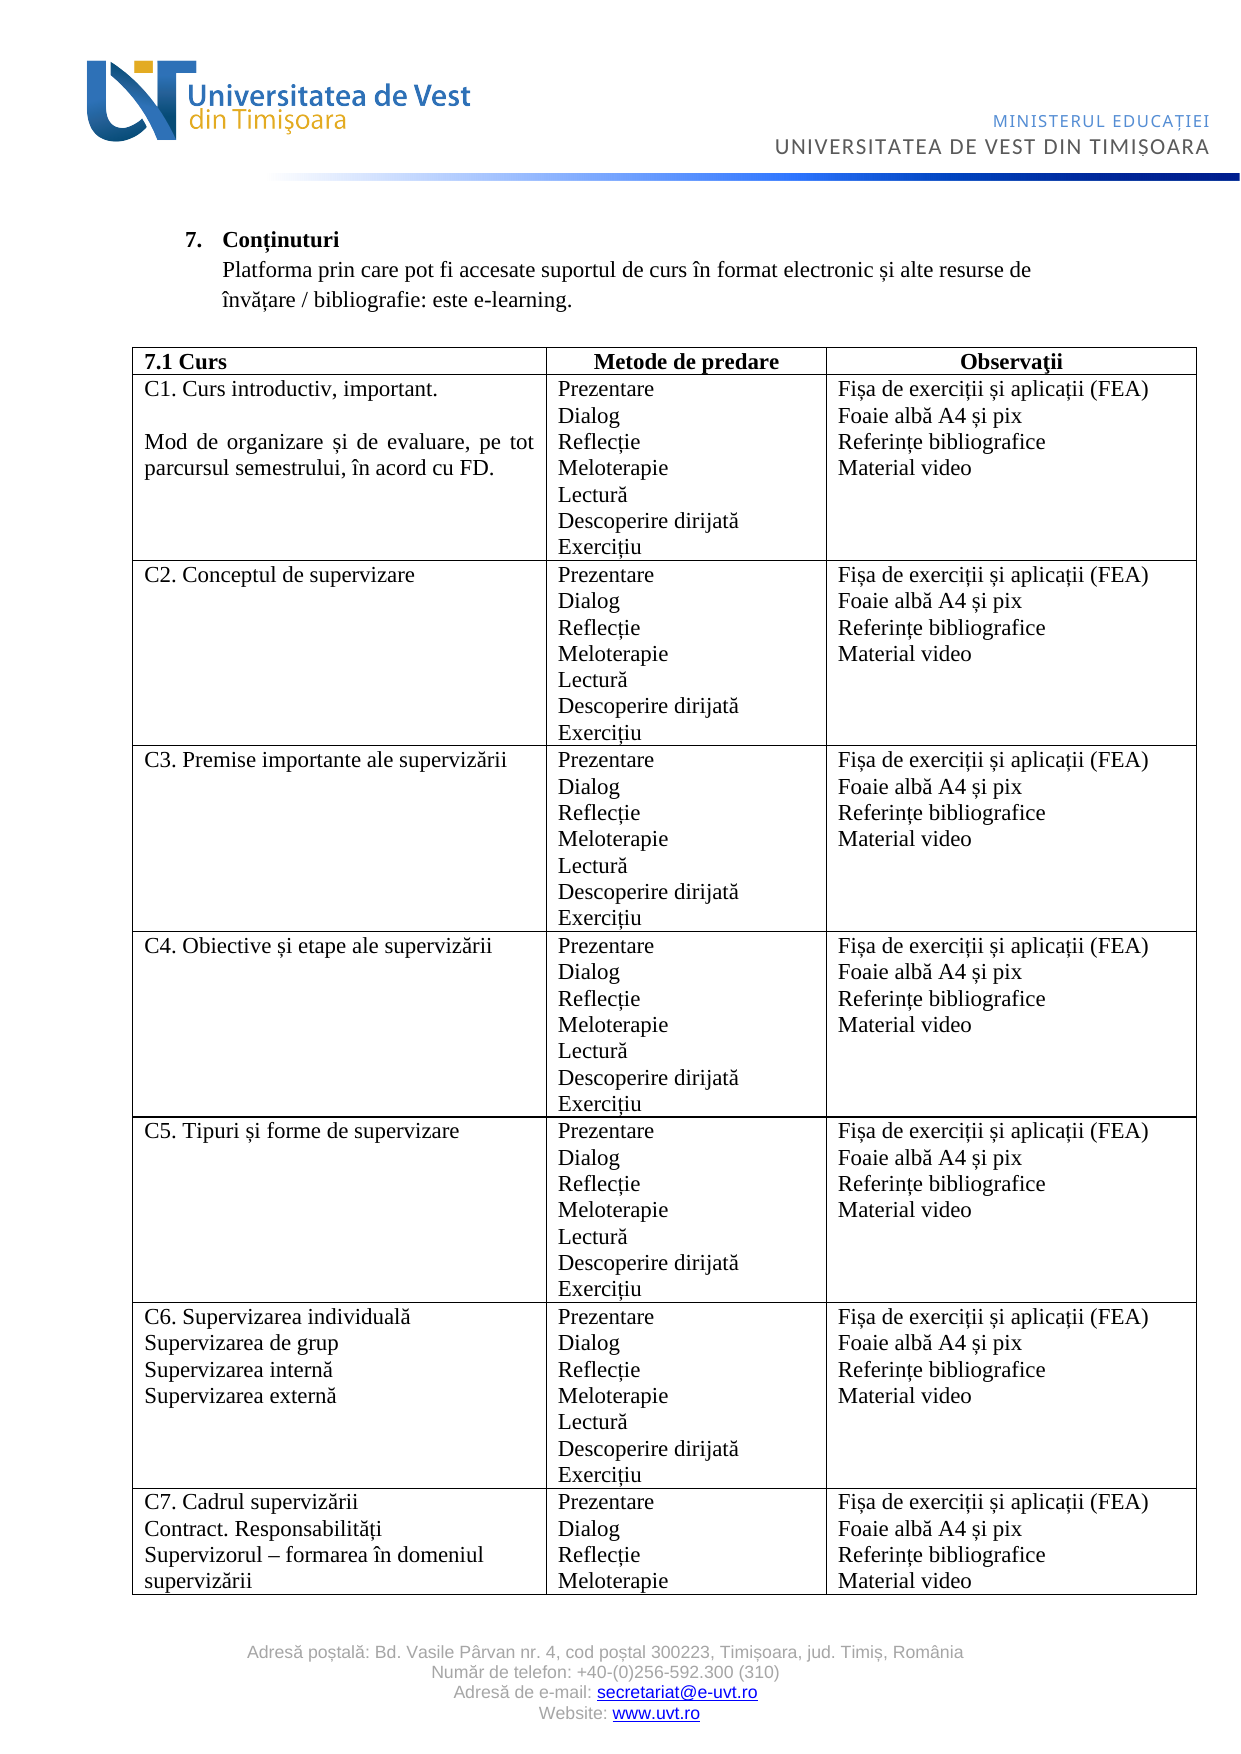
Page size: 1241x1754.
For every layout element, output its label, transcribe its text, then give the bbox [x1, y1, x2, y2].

picture [75, 30, 482, 171]
table_cell Prezentare Dialog Reflecție Meloterapie Lectură Descoperire dirijată Exercițiu [547, 1118, 826, 1302]
table_cell C1. Curs introductiv, important. Mod de organizare și de evaluare, pe tot parcursul semestrului, în acord cu FD. [133, 375, 546, 560]
table_cell C3. Premise importante ale supervizării [133, 746, 546, 931]
table_cell Fișa de exerciții și aplicații (FEA) Foaie albă A4 și pix Referințe bibliografice Material video [827, 1118, 1196, 1302]
table_header Metode de predare [547, 348, 826, 374]
table_header Observaţii [827, 348, 1196, 374]
table_cell Prezentare Dialog Reflecție Meloterapie Lectură Descoperire dirijată Exercițiu [547, 1489, 826, 1594]
table_cell C2. Conceptul de supervizare [133, 561, 546, 745]
table_cell Prezentare Dialog Reflecție Meloterapie Lectură Descoperire dirijată Exercițiu [547, 561, 826, 745]
list Conținuturi [185, 226, 1122, 252]
table_header 7.1 Curs [133, 348, 546, 374]
table_cell Prezentare Dialog Reflecție Meloterapie Lectură Descoperire dirijată Exercițiu [547, 1303, 826, 1487]
table_cell Prezentare Dialog Reflecție Meloterapie Lectură Descoperire dirijată Exercițiu [547, 375, 826, 560]
table_cell C4. Obiective și etape ale supervizării [133, 932, 546, 1116]
list Platforma prin care pot fi accesate suportul de curs în format electronic și alte resurse de învățare / bibliografie: este e-learning. [222, 256, 1122, 313]
table_cell Fișa de exerciții și aplicații (FEA) Foaie albă A4 și pix Referințe bibliografice Material video [827, 1489, 1196, 1594]
table_cell C5. Tipuri și forme de supervizare [133, 1118, 546, 1302]
table_cell C7. Cadrul supervizării Contract. Responsabilități Supervizorul – formarea în domeniul supervizării Modele de formare [133, 1489, 546, 1594]
picture [266, 173, 1240, 181]
table_cell C6. Supervizarea individuală Supervizarea de grup Supervizarea internă Supervizarea externă [133, 1303, 546, 1487]
table_cell Fișa de exerciții și aplicații (FEA) Foaie albă A4 și pix Referințe bibliografice Material video [827, 1303, 1196, 1487]
table_cell Fișa de exerciții și aplicații (FEA) Foaie albă A4 și pix Referințe bibliografice Material video [827, 561, 1196, 745]
table_cell Fișa de exerciții și aplicații (FEA) Foaie albă A4 și pix Referințe bibliografice Material video [827, 746, 1196, 931]
table_cell Prezentare Dialog Reflecție Meloterapie Lectură Descoperire dirijată Exercițiu [547, 746, 826, 931]
table_cell Fișa de exerciții și aplicații (FEA) Foaie albă A4 și pix Referințe bibliografice Material video [827, 375, 1196, 560]
table_cell Prezentare Dialog Reflecție Meloterapie Lectură Descoperire dirijată Exercițiu [547, 932, 826, 1116]
table_cell Fișa de exerciții și aplicații (FEA) Foaie albă A4 și pix Referințe bibliografice Material video [827, 932, 1196, 1116]
